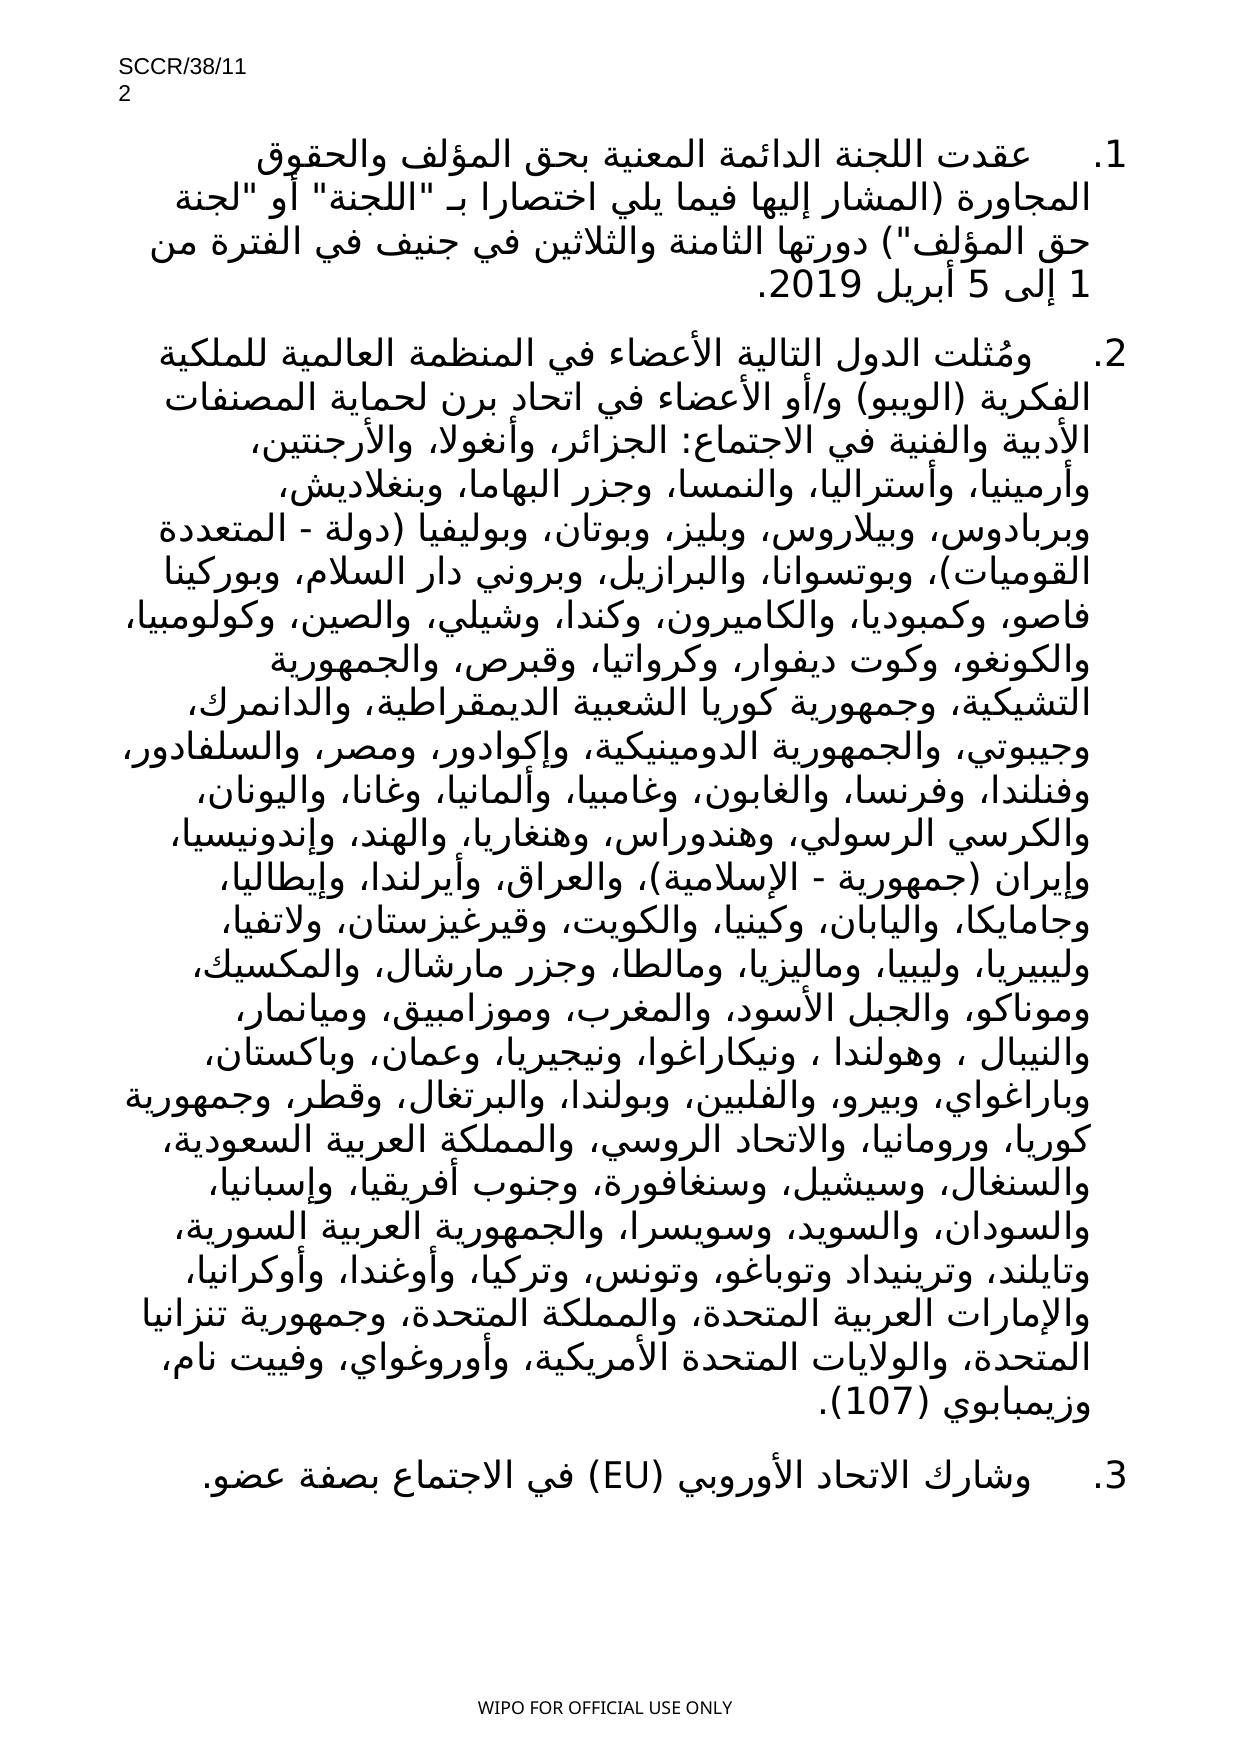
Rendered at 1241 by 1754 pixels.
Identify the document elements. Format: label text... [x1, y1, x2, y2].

list وشارك الاتحاد الأوروبي (EU) في الاجتماع بصفة عضو. [118, 1448, 1092, 1499]
list عقدت اللجنة الدائمة المعنية بحق المؤلف والحقوق المجاورة (المشار إليها فيما يلي اختصارا بـ "اللجنة" أو "لجنة حق المؤلف") دورتها الثامنة والثلاثين في جنيف في الفترة من 1 إلى 5 أبريل 2019. [118, 132, 1092, 307]
list ومُثلت الدول التالية الأعضاء في المنظمة العالمية للملكية الفكرية (الويبو) و/أو الأعضاء في اتحاد برن لحماية المصنفات الأدبية والفنية في الاجتماع: الجزائر، وأنغولا، والأرجنتين، وأرمينيا، وأستراليا، والنمسا، وجزر البهاما، وبنغلاديش، وبربادوس، وبيلاروس، وبليز، وبوتان، وبوليفيا (دولة - المتعددة القوميات)، وبوتسوانا، والبرازيل، وبروني دار السلام، وبوركينا فاصو، وكمبوديا، والكاميرون، وكندا، وشيلي، والصين، وكولومبيا، والكونغو، وكوت ديفوار، وكرواتيا، وقبرص، والجمهورية التشيكية، وجمهورية كوريا الشعبية الديمقراطية، والدانمرك، وجيبوتي، والجمهورية الدومينيكية، وإكوادور، ومصر، والسلفادور، وفنلندا، وفرنسا، والغابون، وغامبيا، وألمانيا، وغانا، واليونان، والكرسي الرسولي، وهندوراس، وهنغاريا، والهند، وإندونيسيا، وإيران (جمهورية - الإسلامية)، والعراق، وأيرلندا، وإيطاليا، وجامايكا، واليابان، وكينيا، والكويت، وقيرغيزستان، ولاتفيا، وليبيريا، وليبيا، وماليزيا، ومالطا، وجزر مارشال، والمكسيك، وموناكو، والجبل الأسود، والمغرب، وموزامبيق، وميانمار، والنيبال ، وهولندا ، ونيكاراغوا، ونيجيريا، وعمان، وباكستان، وباراغواي، وبيرو، والفلبين، وبولندا، والبرتغال، وقطر، وجمهورية كوريا، ورومانيا، والاتحاد الروسي، والمملكة العربية السعودية، والسنغال، وسيشيل، وسنغافورة، وجنوب أفريقيا، وإسبانيا، والسودان، والسويد، وسويسرا، والجمهورية العربية السورية، وتايلند، وترينيداد وتوباغو، وتونس، وتركيا، وأوغندا، وأوكرانيا، والإمارات العربية المتحدة، والمملكة المتحدة، وجمهورية تنزانيا المتحدة، والولايات المتحدة الأمريكية، وأوروغواي، وفييت نام، وزيمبابوي (107). [118, 332, 1092, 1423]
